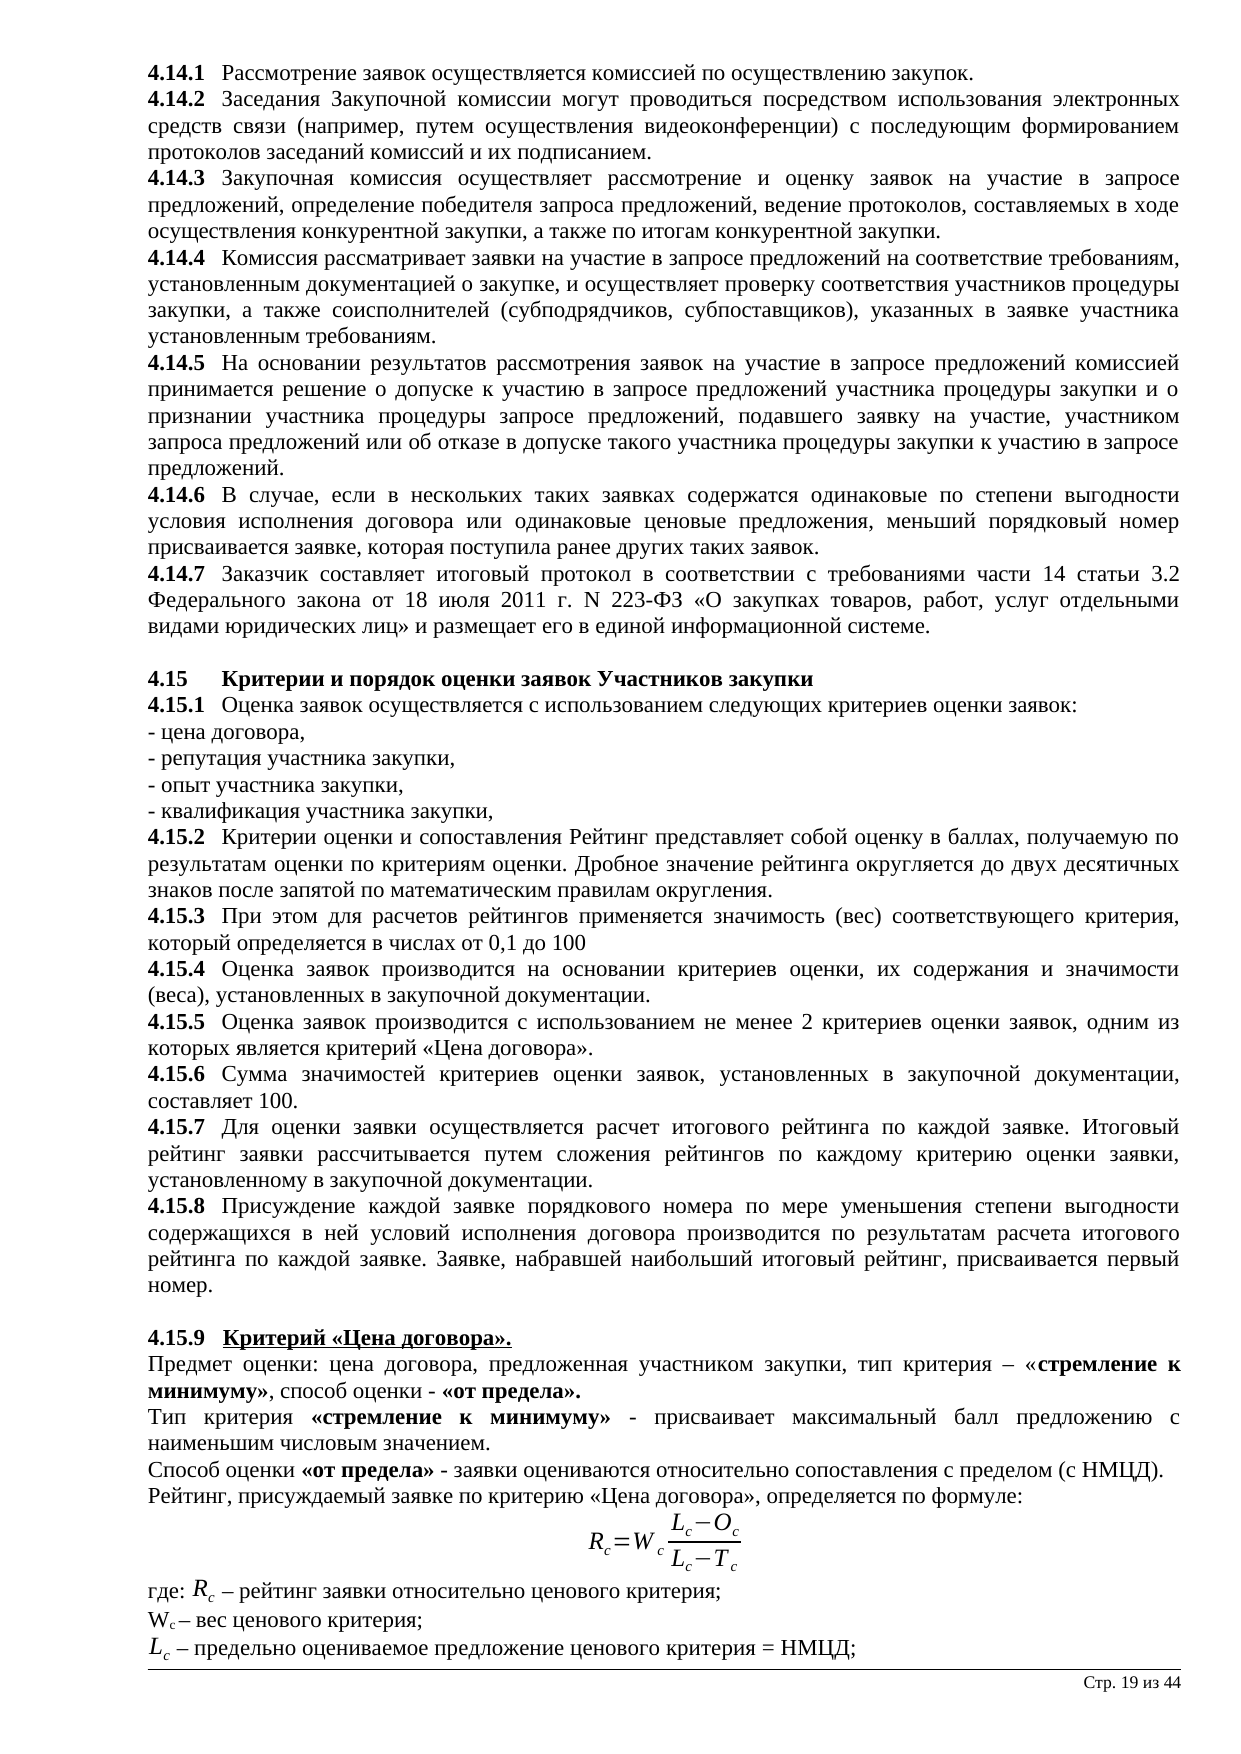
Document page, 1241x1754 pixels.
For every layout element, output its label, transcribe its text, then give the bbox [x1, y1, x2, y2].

text Тип критерия «стремление к минимуму» - присваивает максимальный балл предложению с наименьшим числовым значением. [148, 1403, 1181, 1456]
list Критерии и порядок оценки заявок Участников закупки [148, 665, 1181, 692]
list Оценка заявок производится на основании критериев оценки, их содержания и значимости (веса), установленных в закупочной документации. [148, 955, 1181, 1008]
list Комиссия рассматривает заявки на участие в запросе предложений на соответствие требованиям, установленным документацией о закупке, и осуществляет проверку соответствия участников процедуры закупки, а также соисполнителей (субподрядчиков, субпоставщиков), указанных в заявке участника установленным требованиям. [148, 243, 1181, 349]
text - репутация участника закупки, [148, 744, 1181, 771]
text Предмет оценки: цена договора, предложенная участником закупки, тип критерия – «стремление к минимуму», способ оценки - «от предела». [148, 1350, 1181, 1403]
list Критерии оценки и сопоставления Рейтинг представляет собой оценку в баллах, получаемую по результатам оценки по критериям оценки. Дробное значение рейтинга округляется до двух десятичных знаков после запятой по математическим правилам округления. [148, 823, 1181, 902]
list Оценка заявок осуществляется с использованием следующих критериев оценки заявок: [148, 692, 1181, 718]
list Оценка заявок производится с использованием не менее 2 критериев оценки заявок, одним из которых является критерий «Цена договора». [148, 1008, 1181, 1061]
list На основании результатов рассмотрения заявок на участие в запросе предложений комиссией принимается решение о допуске к участию в запросе предложений участника процедуры закупки и о признании участника процедуры запросе предложений, подавшего заявку на участие, участником запроса предложений или об отказе в допуске такого участника процедуры закупки к участию в запросе предложений. [148, 349, 1181, 481]
text - опыт участника закупки, [148, 771, 1181, 797]
list Критерий «Цена договора». [148, 1324, 1181, 1350]
text Wc – вес ценового критерия; [148, 1606, 1181, 1633]
list Заседания Закупочной комиссии могут проводиться посредством использования электронных средств связи (например, путем осуществления видеоконференции) с последующим формированием протоколов заседаний комиссий и их подписанием. [148, 85, 1181, 164]
list Рассмотрение заявок осуществляется комиссией по осуществлению закупок. [148, 59, 1181, 85]
list Заказчик составляет итоговый протокол в соответствии с требованиями части 14 статьи 3.2 Федерального закона от 18 июля 2011 г. N 223-ФЗ «О закупках товаров, работ, услуг отдельными видами юридических лиц» и размещает его в единой информационной системе. [148, 560, 1181, 639]
list В случае, если в нескольких таких заявках содержатся одинаковые по степени выгодности условия исполнения договора или одинаковые ценовые предложения, меньший порядковый номер присваивается заявке, которая поступила ранее других таких заявок. [148, 481, 1181, 560]
text Рейтинг, присуждаемый заявке по критерию «Цена договора», определяется по формуле: [148, 1482, 1181, 1508]
text где: – рейтинг заявки относительно ценового критерия; [148, 1575, 1181, 1606]
text – предельно оцениваемое предложение ценового критерия = НМЦД; [148, 1633, 1181, 1664]
text - цена договора, [148, 718, 1181, 744]
list Сумма значимостей критериев оценки заявок, установленных в закупочной документации, составляет 100. [148, 1061, 1181, 1113]
list Для оценки заявки осуществляется расчет итогового рейтинга по каждой заявке. Итоговый рейтинг заявки рассчитывается путем сложения рейтингов по каждому критерию оценки заявки, установленному в закупочной документации. [148, 1113, 1181, 1192]
list Присуждение каждой заявке порядкового номера по мере уменьшения степени выгодности содержащихся в ней условий исполнения договора производится по результатам расчета итогового рейтинга по каждой заявке. Заявке, набравшей наибольший итоговый рейтинг, присваивается первый номер. [148, 1192, 1181, 1298]
text - квалификация участника закупки, [148, 797, 1181, 823]
list При этом для расчетов рейтингов применяется значимость (вес) соответствующего критерия, который определяется в числах от 0,1 до 100 [148, 902, 1181, 955]
text Способ оценки «от предела» - заявки оцениваются относительно сопоставления с пределом (с НМЦД). [148, 1456, 1181, 1482]
list Закупочная комиссия осуществляет рассмотрение и оценку заявок на участие в запросе предложений, определение победителя запроса предложений, ведение протоколов, составляемых в ходе осуществления конкурентной закупки, а также по итогам конкурентной закупки. [148, 164, 1181, 243]
